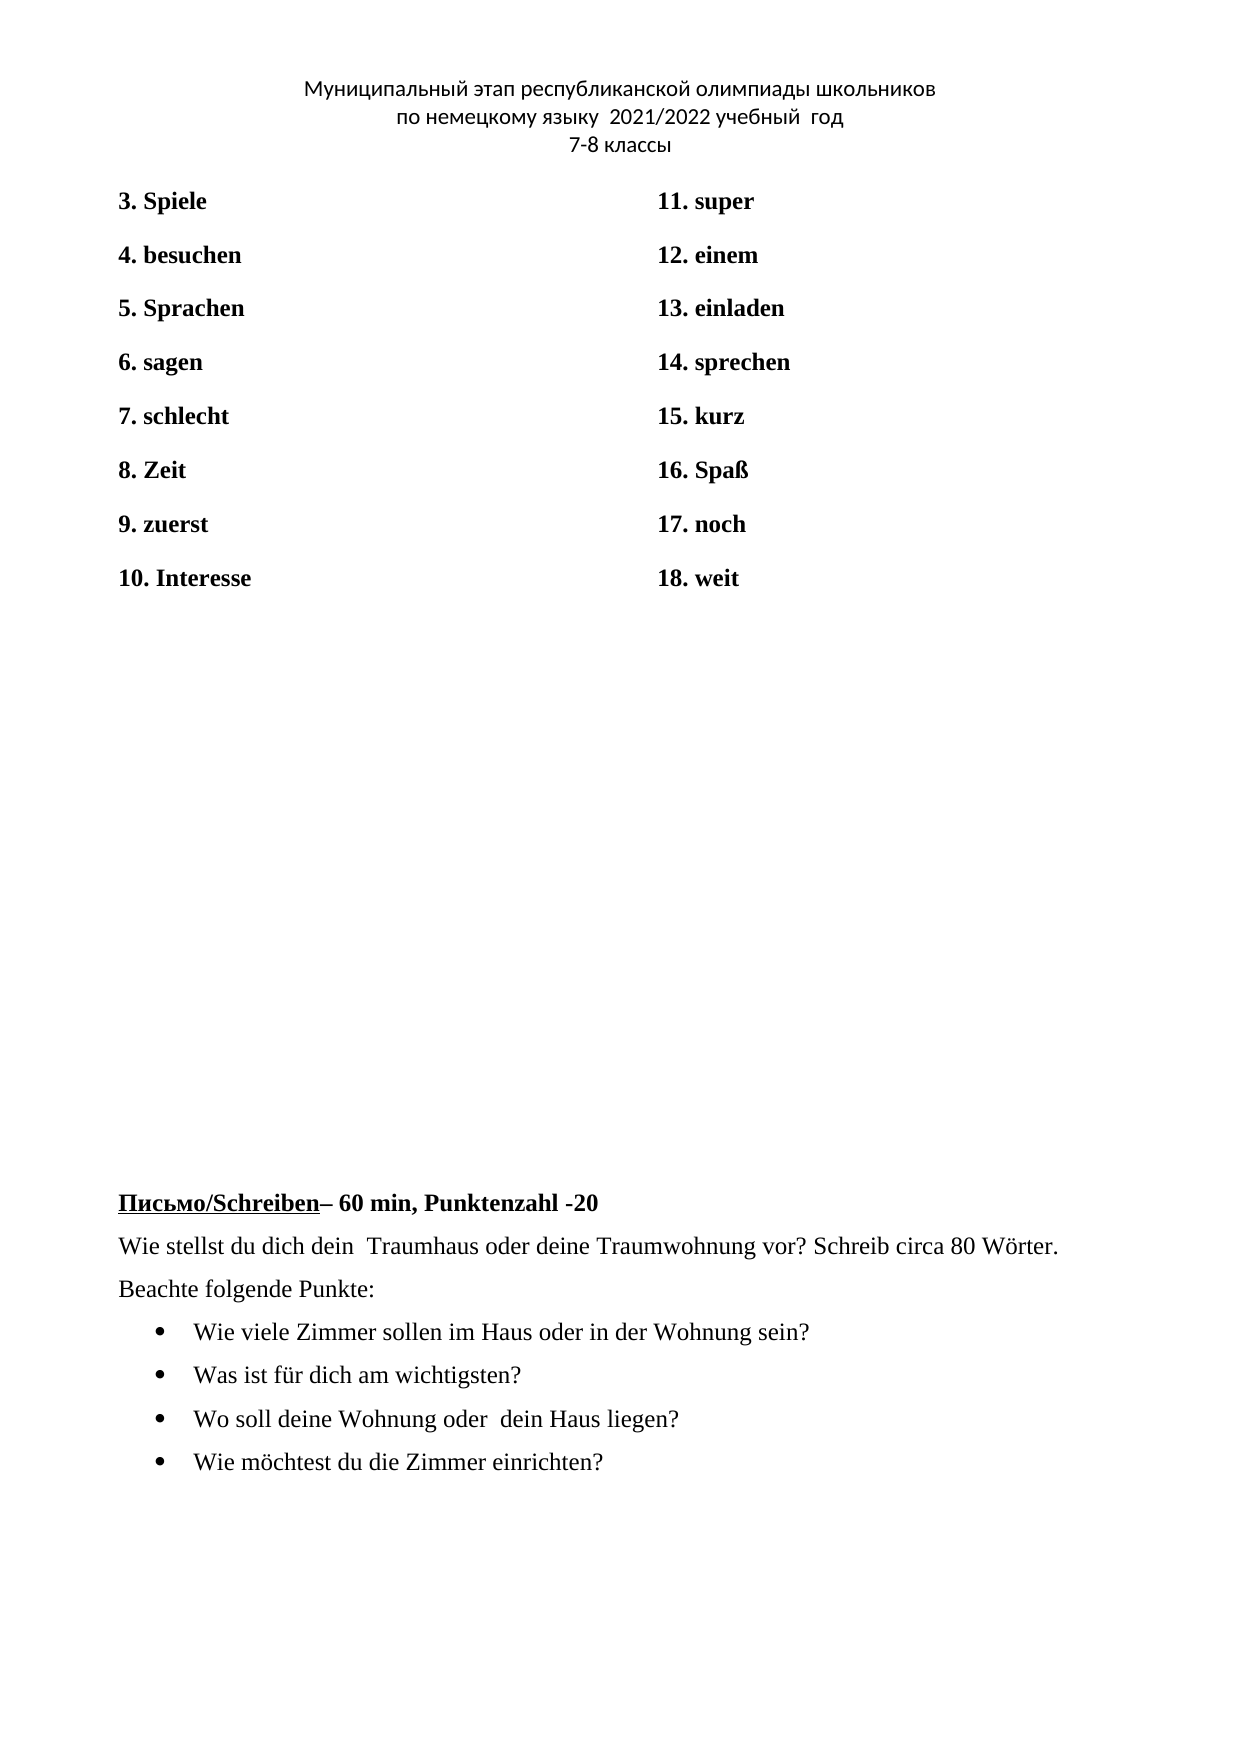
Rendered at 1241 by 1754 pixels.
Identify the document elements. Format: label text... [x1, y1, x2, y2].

list Wie möchtest du die Zimmer einrichten? [156, 1447, 1122, 1476]
text 4. besuchen [118, 240, 583, 268]
text 11. super [657, 186, 1122, 214]
text 5. Sprachen [118, 293, 583, 322]
text 16. Spaß [657, 455, 1122, 484]
text 15. kurz [657, 401, 1122, 430]
text 9. zuerst [118, 509, 583, 538]
text 13. einladen [657, 293, 1122, 322]
text 3. Spiele [118, 186, 583, 214]
text 7. schlecht [118, 401, 583, 430]
text 18. weit [657, 563, 1122, 592]
text 6. sagen [118, 347, 583, 376]
text Wie stellst du dich dein Traumhaus oder deine Traumwohnung vor? Schreib circa 80 Wörter. Beachte folgende Punkte: [118, 1231, 1122, 1303]
list Was ist für dich am wichtigsten? [156, 1361, 1122, 1389]
text 8. Zeit [118, 455, 583, 484]
list Wo soll deine Wohnung oder dein Haus liegen? [156, 1404, 1122, 1432]
text 12. einem [657, 240, 1122, 268]
text 17. noch [657, 509, 1122, 538]
list Wie viele Zimmer sollen im Haus oder in der Wohnung sein? [156, 1317, 1122, 1346]
text 10. Interesse [118, 563, 583, 592]
text 14. sprechen [657, 347, 1122, 376]
text Письмо/Schreiben– 60 min, Punktenzahl -20 [118, 1188, 1122, 1217]
